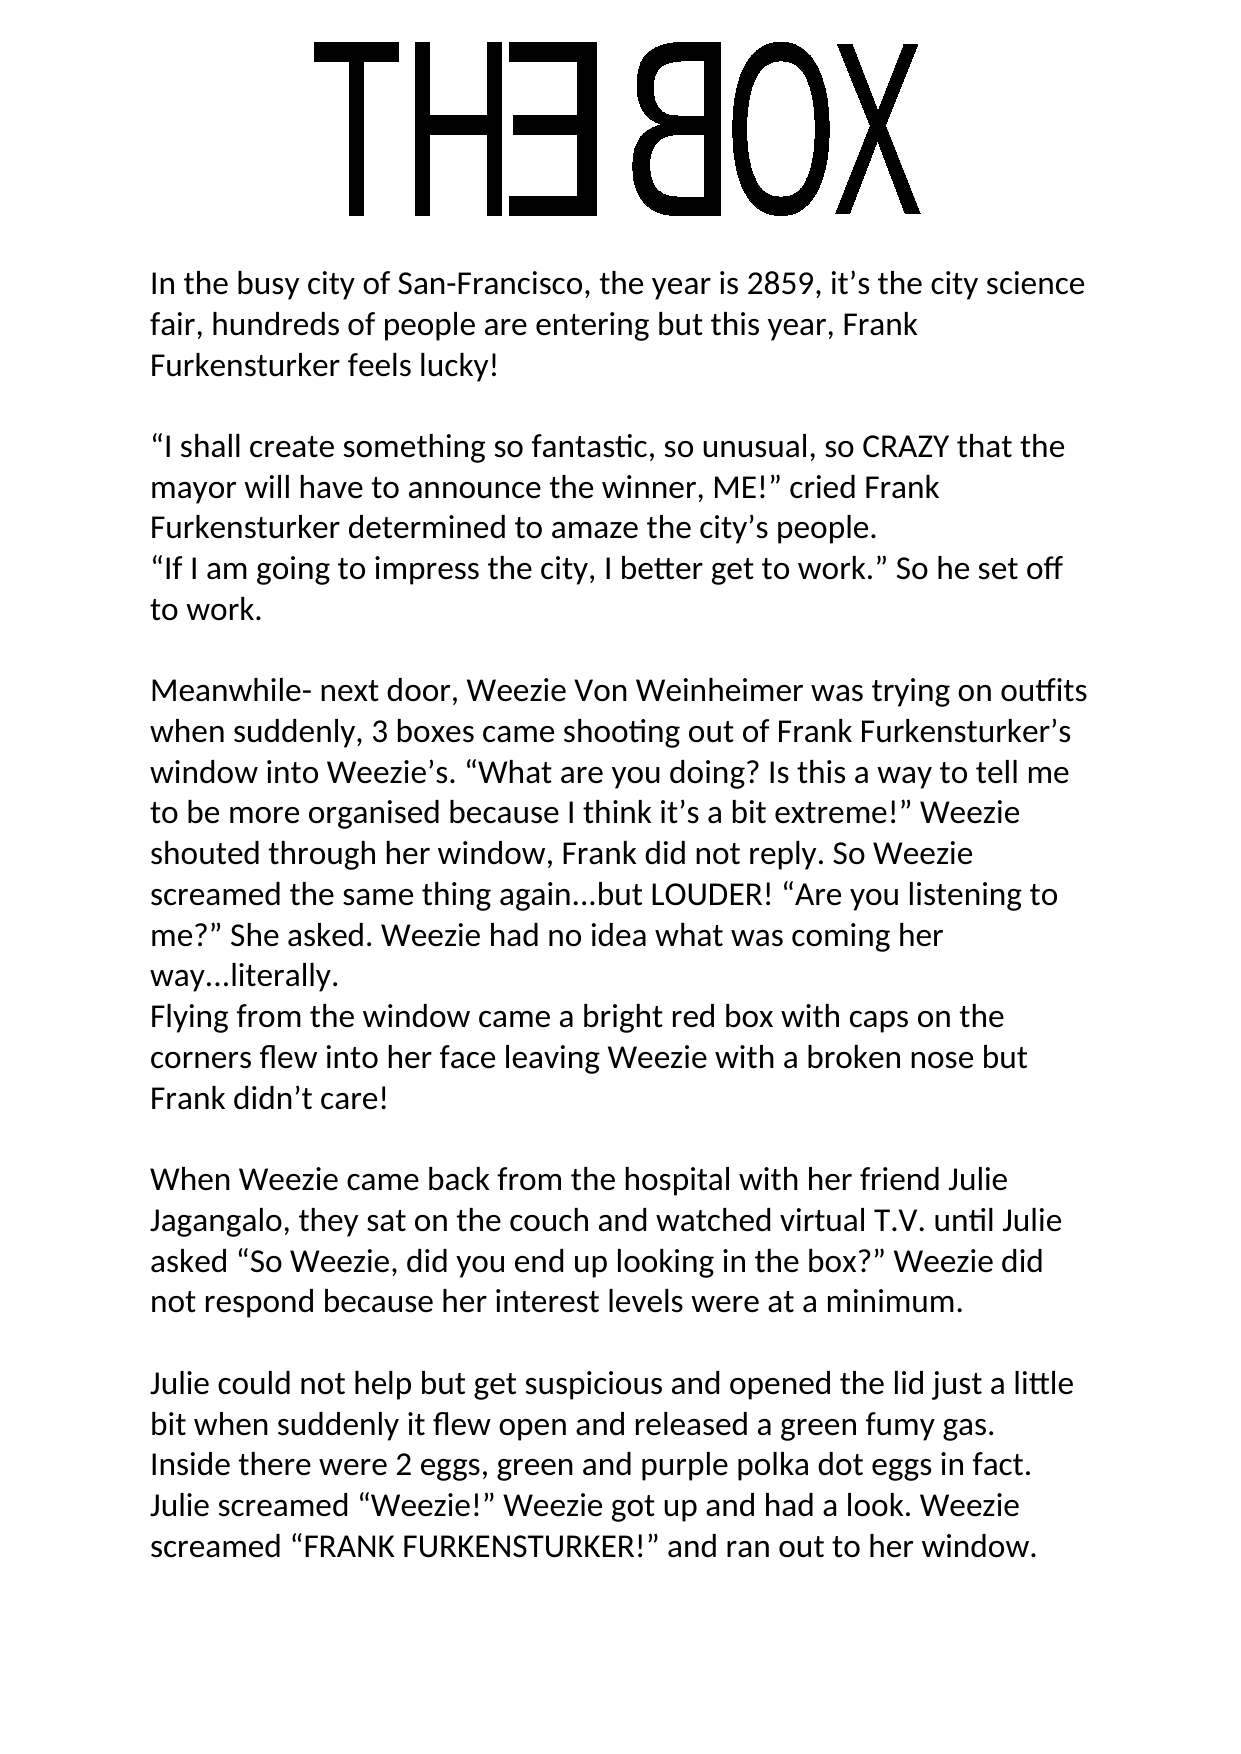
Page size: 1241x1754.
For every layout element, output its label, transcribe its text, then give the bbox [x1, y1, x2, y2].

text Julie could not help but get suspicious and opened the lid just a little bit when suddenly it flew open and released a green fumy gas. [150, 1362, 1090, 1443]
text When Weezie came back from the hospital with her friend Julie Jagangalo, they sat on the couch and watched virtual T.V. until Julie asked “So Weezie, did you end up looking in the box?” Weezie did not respond because her interest levels were at a minimum. [150, 1158, 1090, 1321]
text In the busy city of San-Francisco, the year is 2859, it’s the city science fair, hundreds of people are entering but this year, Frank Furkensturker feels lucky! [150, 262, 1090, 384]
text “If I am going to impress the city, I better get to work.” So he set off to work. [150, 547, 1090, 629]
text Julie screamed “Weezie!” Weezie got up and had a look. Weezie screamed “FRANK FURKENSTURKER!” and ran out to her window. [150, 1484, 1090, 1565]
text Meanwhile- next door, Weezie Von Weinheimer was trying on outfits when suddenly, 3 boxes came shooting out of Frank Furkensturker’s window into Weezie’s. “What are you doing? Is this a way to tell me to be more organised because I think it’s a bit extreme!” Weezie shouted through her window, Frank did not reply. So Weezie screamed the same thing again...but LOUDER! “Are you listening to me?” She asked. Weezie had no idea what was coming her way...literally. [150, 669, 1090, 995]
text Inside there were 2 eggs, green and purple polka dot eggs in fact. [150, 1443, 1090, 1484]
text Flying from the window came a bright red box with caps on the corners flew into her face leaving Weezie with a broken nose but Frank didn’t care! [150, 995, 1090, 1117]
text “I shall create something so fantastic, so unusual, so CRAZY that the mayor will have to announce the winner, ME!” cried Frank Furkensturker determined to amaze the city’s people. [150, 425, 1090, 547]
